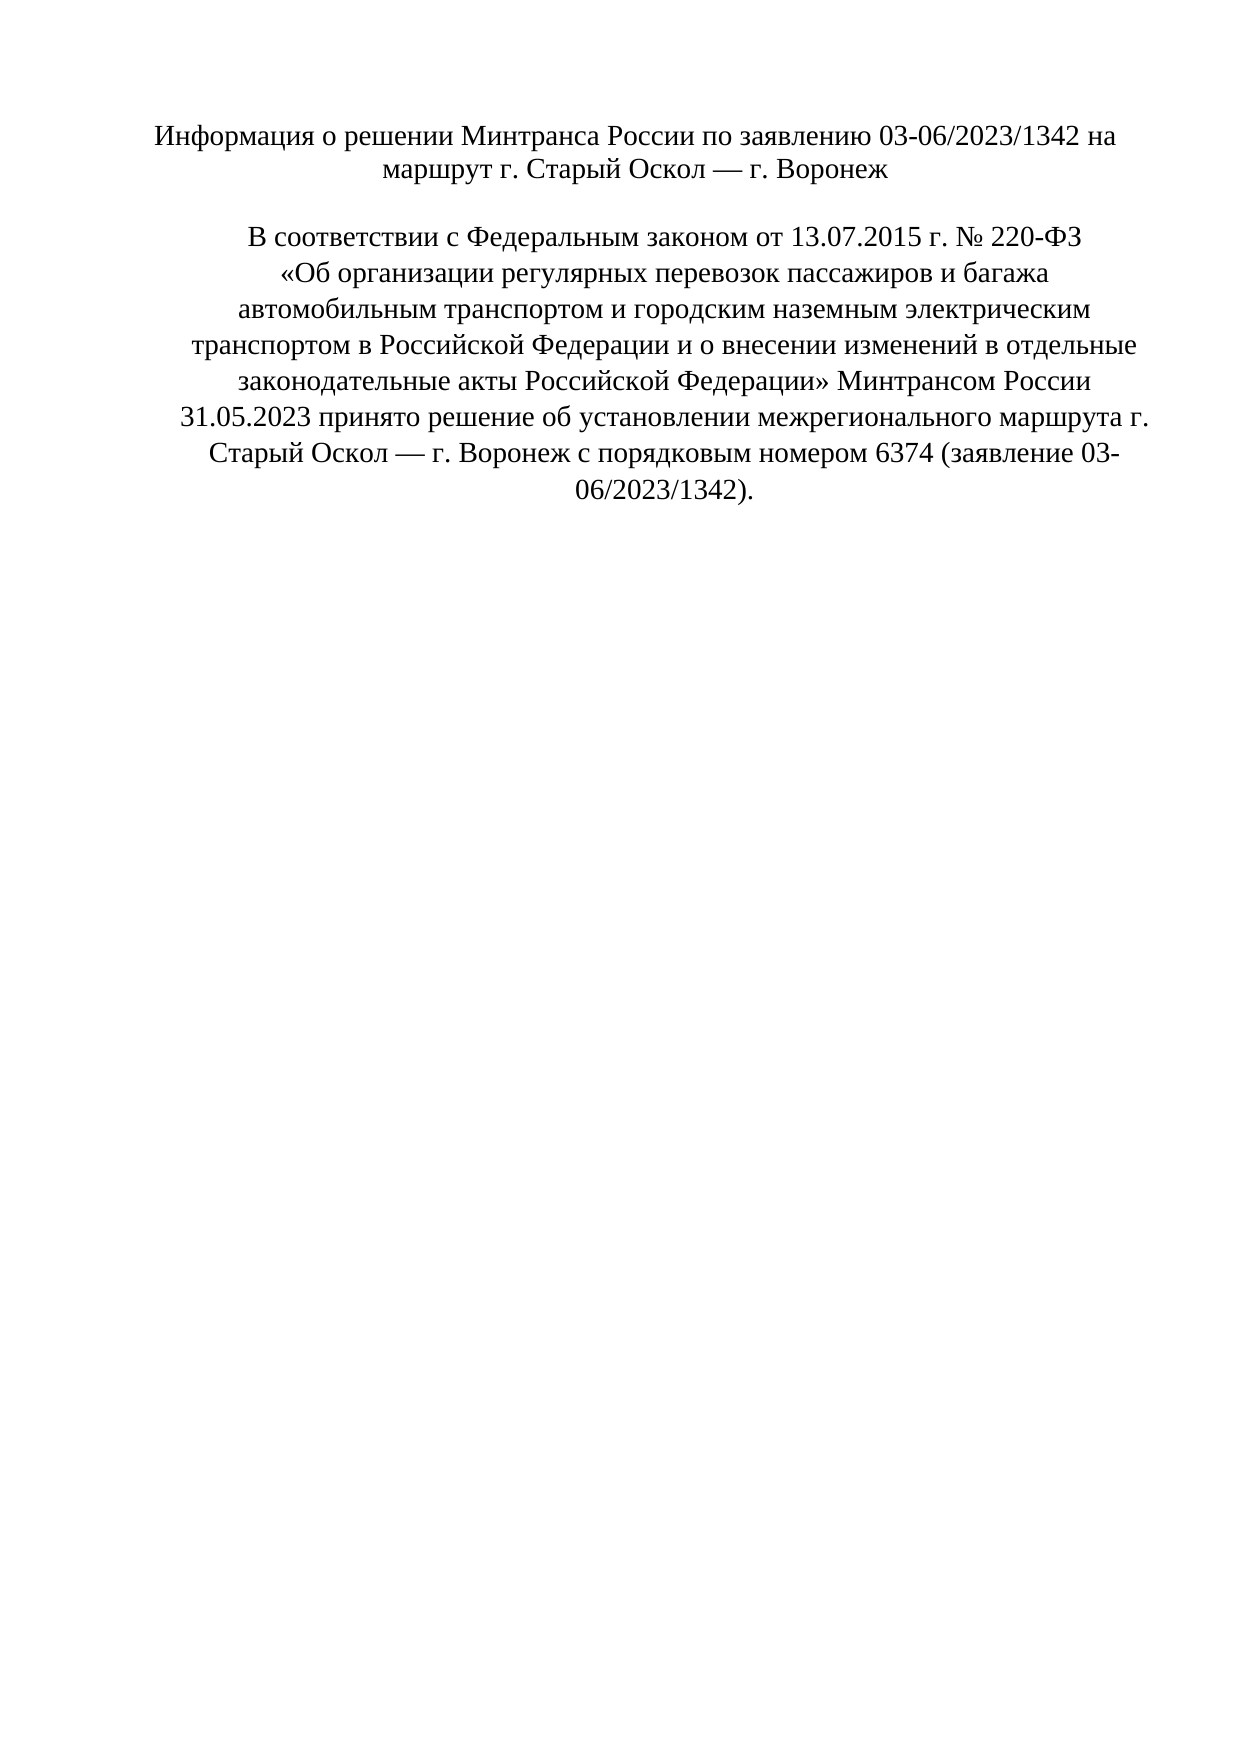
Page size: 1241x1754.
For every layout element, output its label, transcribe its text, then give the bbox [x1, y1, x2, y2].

text Информация о решении Минтранса России по заявлению 03-06/2023/1342 на маршрут г. Старый Оскол — г. Воронеж [118, 118, 1152, 185]
text В соответствии с Федеральным законом от 13.07.2015 г. № 220-ФЗ «Об организации регулярных перевозок пассажиров и багажа автомобильным транспортом и городским наземным электрическим транспортом в Российской Федерации и о внесении изменений в отдельные законодательные акты Российской Федерации» Минтрансом России 31.05.2023 принято решение об установлении межрегионального маршрута г. Старый Оскол — г. Воронеж с порядковым номером 6374 (заявление 03-06/2023/1342). [177, 219, 1152, 505]
